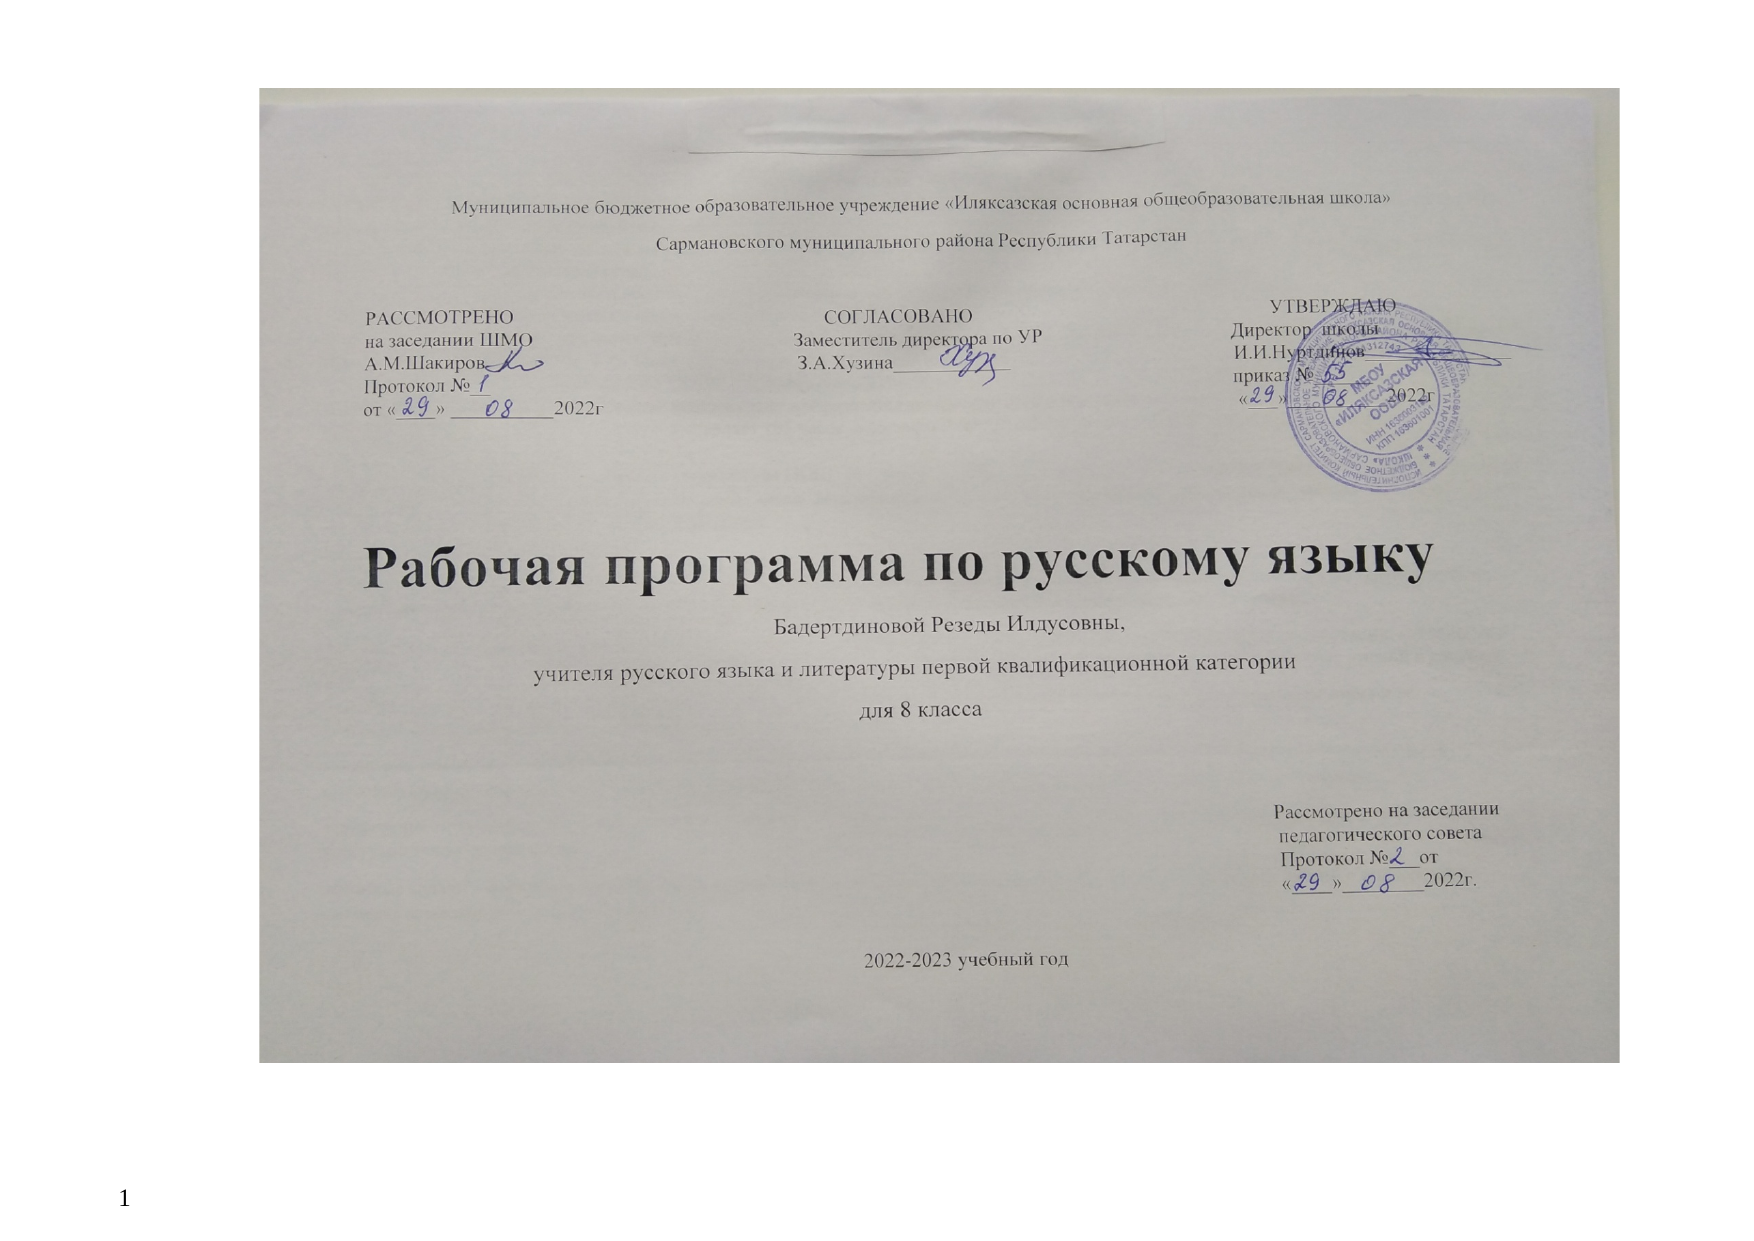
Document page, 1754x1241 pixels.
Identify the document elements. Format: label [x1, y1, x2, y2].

picture [259, 88, 1620, 1063]
